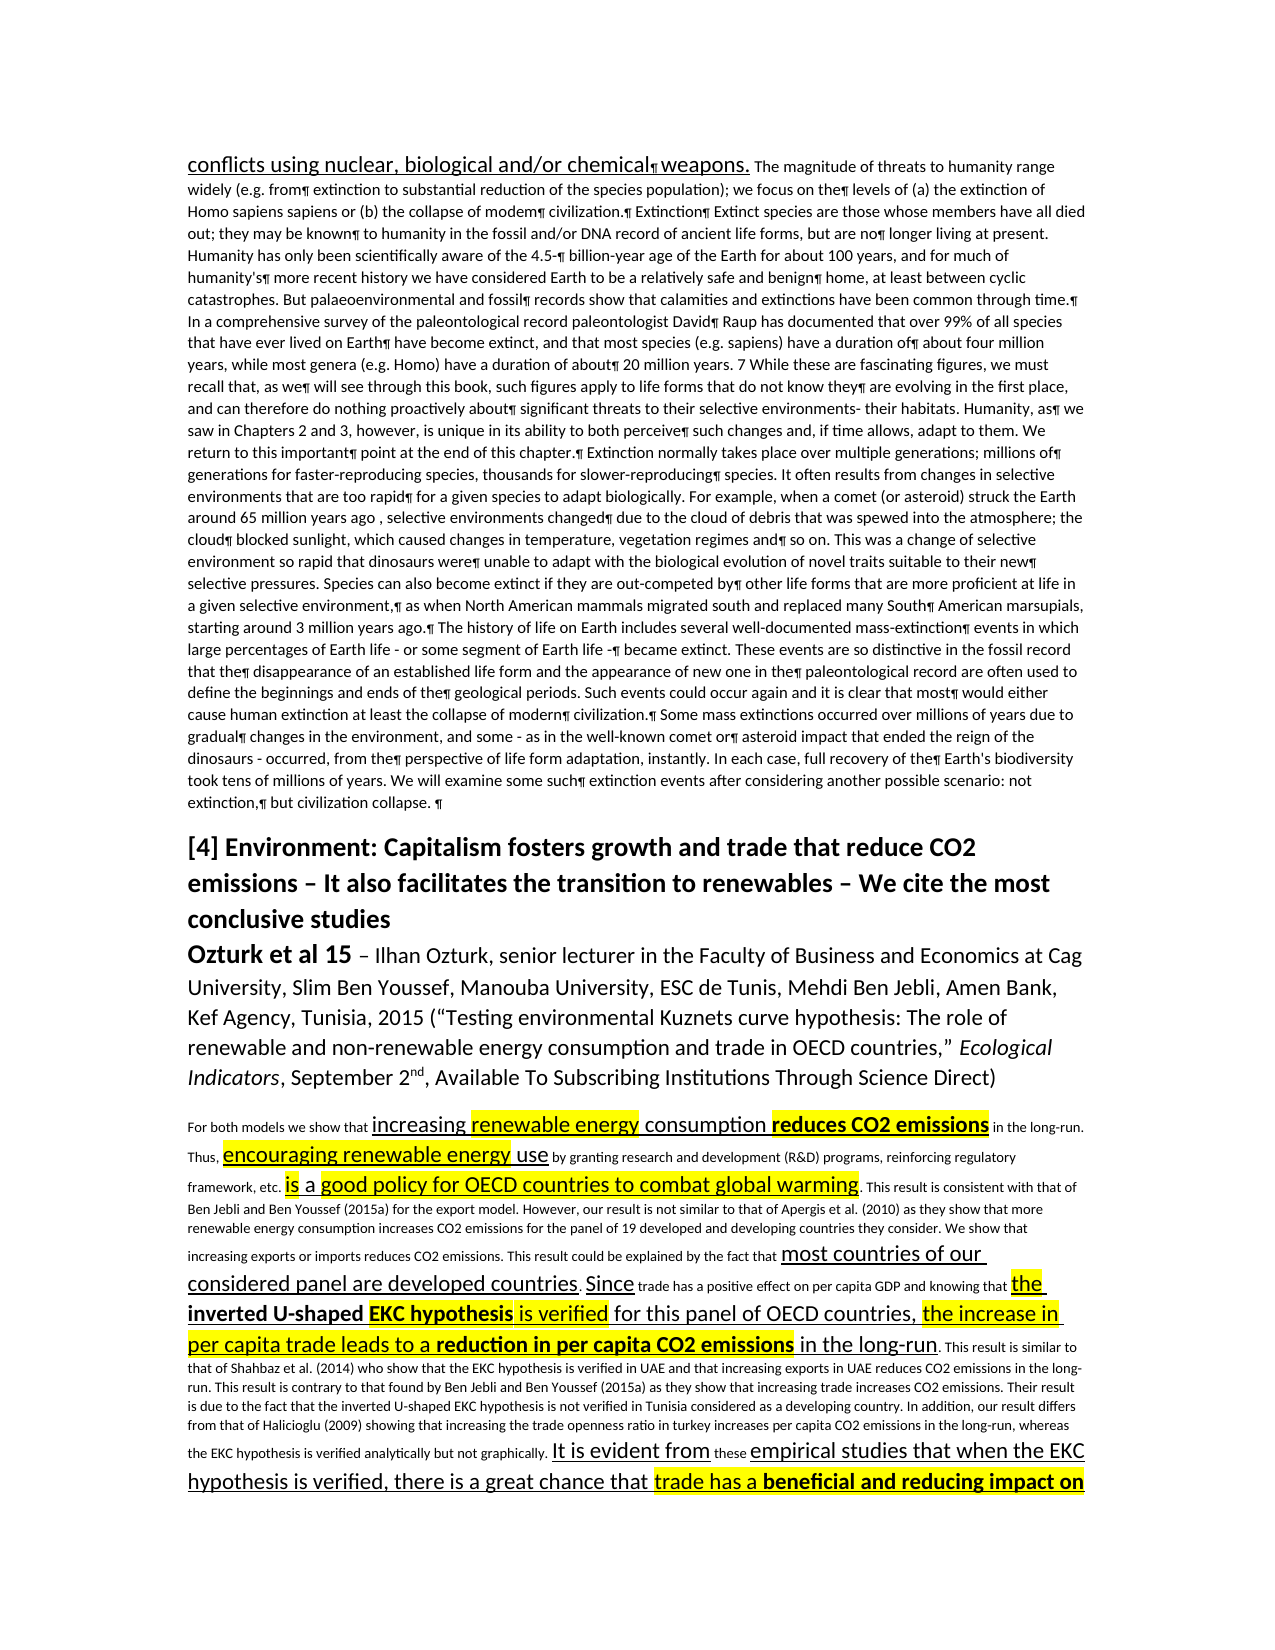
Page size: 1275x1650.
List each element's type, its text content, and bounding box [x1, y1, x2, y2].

text Ozturk et al 15 – Ilhan Ozturk, senior lecturer in the Faculty of Business and Economics at Cag University, Slim Ben Youssef, Manouba University, ESC de Tunis, Mehdi Ben Jebli, Amen Bank, Kef Agency, Tunisia, 2015 (“Testing environmental Kuznets curve hypothesis: The role of renewable and non-renewable energy consumption and trade in OECD countries,” Ecological Indicators, September 2nd, Available To Subscribing Institutions Through Science Direct) [187, 937, 1087, 1091]
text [187, 1110, 1087, 1495]
subtitle [4] Environment: Capitalism fosters growth and trade that reduce CO2 emissions – It also facilitates the transition to renewables – We cite the most conclusive studies [187, 831, 1087, 935]
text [187, 150, 1087, 812]
